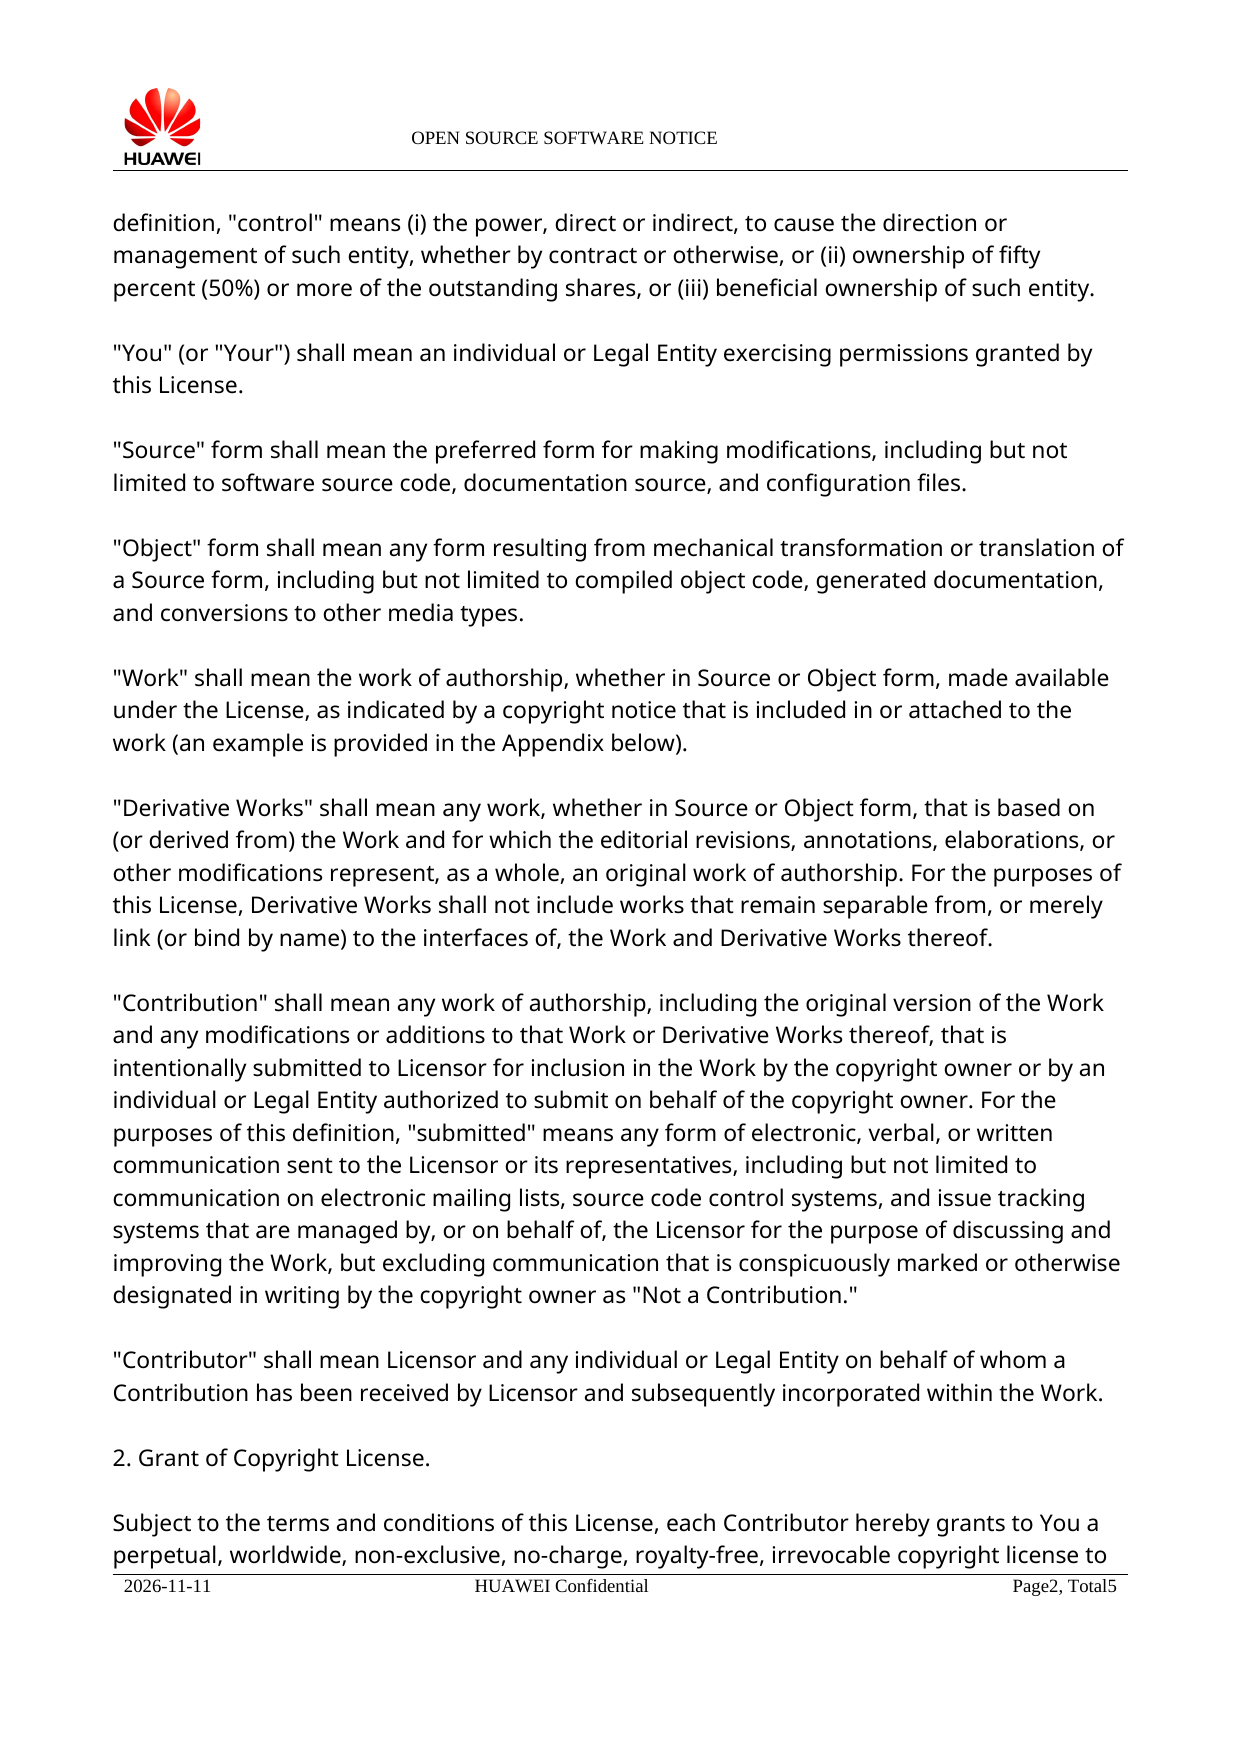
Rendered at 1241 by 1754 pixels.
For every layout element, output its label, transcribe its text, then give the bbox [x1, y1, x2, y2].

text "Object" form shall mean any form resulting from mechanical transformation or translation of a Source form, including but not limited to compiled object code, generated documentation, and conversions to other media types. [112, 531, 1128, 629]
text "Work" shall mean the work of authorship, whether in Source or Object form, made available under the License, as indicated by a copyright notice that is included in or attached to the work (an example is provided in the Appendix below). [112, 661, 1128, 759]
text "You" (or "Your") shall mean an individual or Legal Entity exercising permissions granted by this License. [112, 336, 1128, 401]
text "Source" form shall mean the preferred form for making modifications, including but not limited to software source code, documentation source, and configuration files. [112, 434, 1128, 499]
text "Derivative Works" shall mean any work, whether in Source or Object form, that is based on (or derived from) the Work and for which the editorial revisions, annotations, elaborations, or other modifications represent, as a whole, an original work of authorship. For the purposes of this License, Derivative Works shall not include works that remain separable from, or merely link (or bind by name) to the interfaces of, the Work and Derivative Works thereof. [112, 791, 1128, 954]
text 2. Grant of Copyright License. [112, 1441, 1128, 1474]
text "Contribution" shall mean any work of authorship, including the original version of the Work and any modifications or additions to that Work or Derivative Works thereof, that is intentionally submitted to Licensor for inclusion in the Work by the copyright owner or by an individual or Legal Entity authorized to submit on behalf of the copyright owner. For the purposes of this definition, "submitted" means any form of electronic, verbal, or written communication sent to the Licensor or its representatives, including but not limited to communication on electronic mailing lists, source code control systems, and issue tracking systems that are managed by, or on behalf of, the Licensor for the purpose of discussing and improving the Work, but excluding communication that is conspicuously marked or otherwise designated in writing by the copyright owner as "Not a Contribution." [112, 986, 1128, 1311]
text "Contributor" shall mean Licensor and any individual or Legal Entity on behalf of whom a Contribution has been received by Licensor and subsequently incorporated within the Work. [112, 1344, 1128, 1409]
picture [124, 88, 201, 165]
